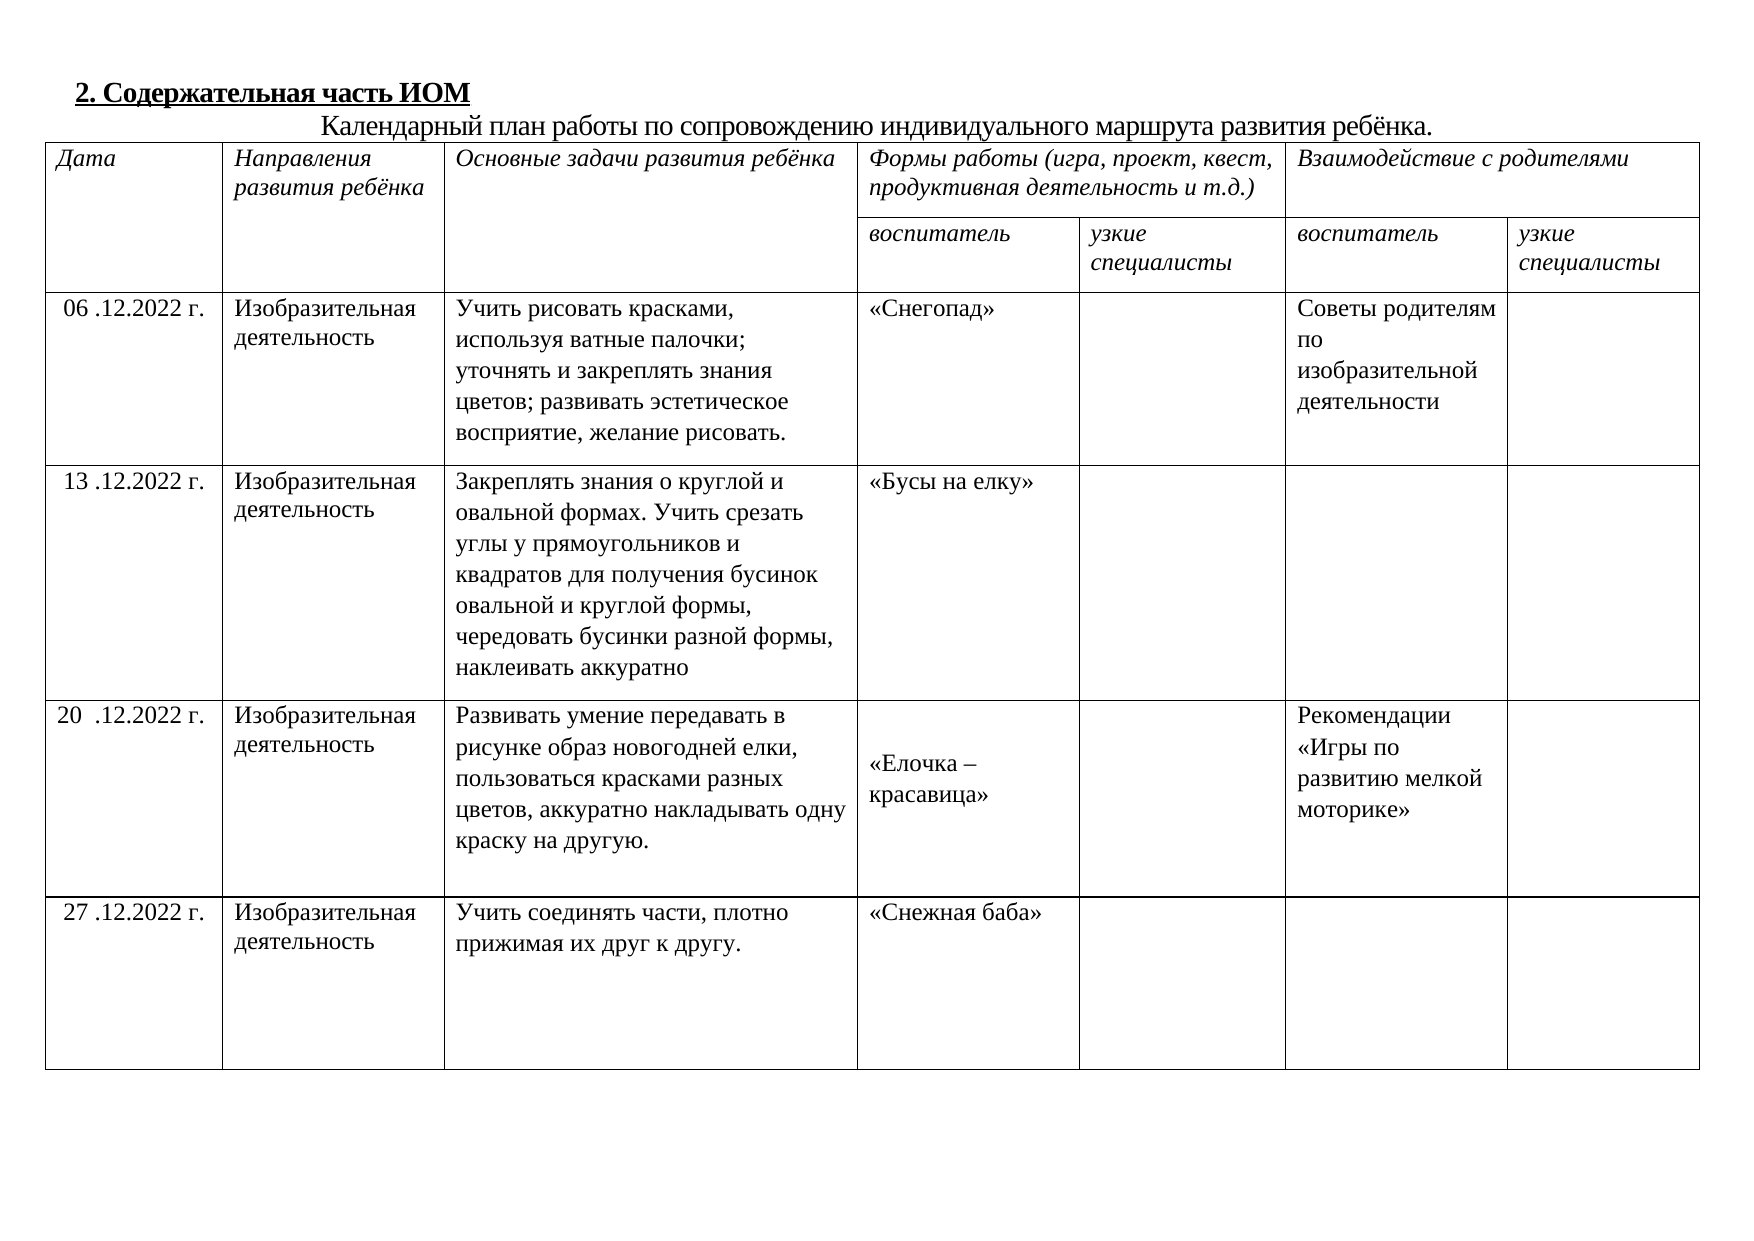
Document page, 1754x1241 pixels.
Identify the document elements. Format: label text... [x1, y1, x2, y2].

table_cell [1508, 466, 1699, 699]
table_cell 20 .12.2022 г. [46, 701, 222, 896]
table_cell [1080, 701, 1285, 896]
table_cell [1080, 466, 1285, 699]
table_cell Учить соединять части, плотно прижимая их друг к другу. [445, 898, 857, 1069]
table_cell Развивать умение передавать в рисунке образ новогодней елки, пользоваться красками разных цветов, аккуратно накладывать одну краску на другую. [445, 701, 857, 896]
table_cell «Елочка – красавица» [858, 701, 1079, 896]
table_header Взаимодействие с родителями [1286, 143, 1699, 217]
table_cell 06 .12.2022 г. [46, 293, 222, 465]
text Календарный план работы по сопровождению индивидуального маршрута развития ребёнка. [75, 108, 1679, 142]
table_cell [1080, 898, 1285, 1069]
table_cell узкие специалисты [1508, 218, 1699, 292]
table_cell «Снежная баба» [858, 898, 1079, 1069]
table_header Основные задачи развития ребёнка [445, 143, 857, 292]
table_cell [1286, 466, 1507, 699]
table_cell [1286, 898, 1507, 1069]
table_cell [1508, 701, 1699, 896]
table_cell узкие специалисты [1080, 218, 1285, 292]
table_header Формы работы (игра, проект, квест, продуктивная деятельность и т.д.) [858, 143, 1285, 217]
table_cell Изобразительная деятельность [223, 466, 444, 699]
table_header Дата [46, 143, 222, 292]
table_cell воспитатель [858, 218, 1079, 292]
table_cell Рекомендации «Игры по развитию мелкой моторике» [1286, 701, 1507, 896]
table_cell «Снегопад» [858, 293, 1079, 465]
table_cell Изобразительная деятельность [223, 701, 444, 896]
table_cell «Бусы на елку» [858, 466, 1079, 699]
table_header Направления развития ребёнка [223, 143, 444, 292]
table_cell Изобразительная деятельность [223, 293, 444, 465]
table_cell Изобразительная деятельность [223, 898, 444, 1069]
table_cell [1508, 293, 1699, 465]
table_cell [1508, 898, 1699, 1069]
table_cell 27 .12.2022 г. [46, 898, 222, 1069]
table_cell Советы родителям по изобразительной деятельности [1286, 293, 1507, 465]
table_cell 13 .12.2022 г. [46, 466, 222, 699]
table_cell Учить рисовать красками, используя ватные палочки; уточнять и закреплять знания цветов; развивать эстетическое восприятие, желание рисовать. [445, 293, 857, 465]
table_cell Закреплять знания о круглой и овальной формах. Учить срезать углы у прямоугольников и квадратов для получения бусинок овальной и круглой формы, чередовать бусинки разной формы, наклеивать аккуратно [445, 466, 857, 699]
text 2. Содержательная часть ИОМ [75, 75, 1679, 108]
table_cell воспитатель [1286, 218, 1507, 292]
table_cell [1080, 293, 1285, 465]
